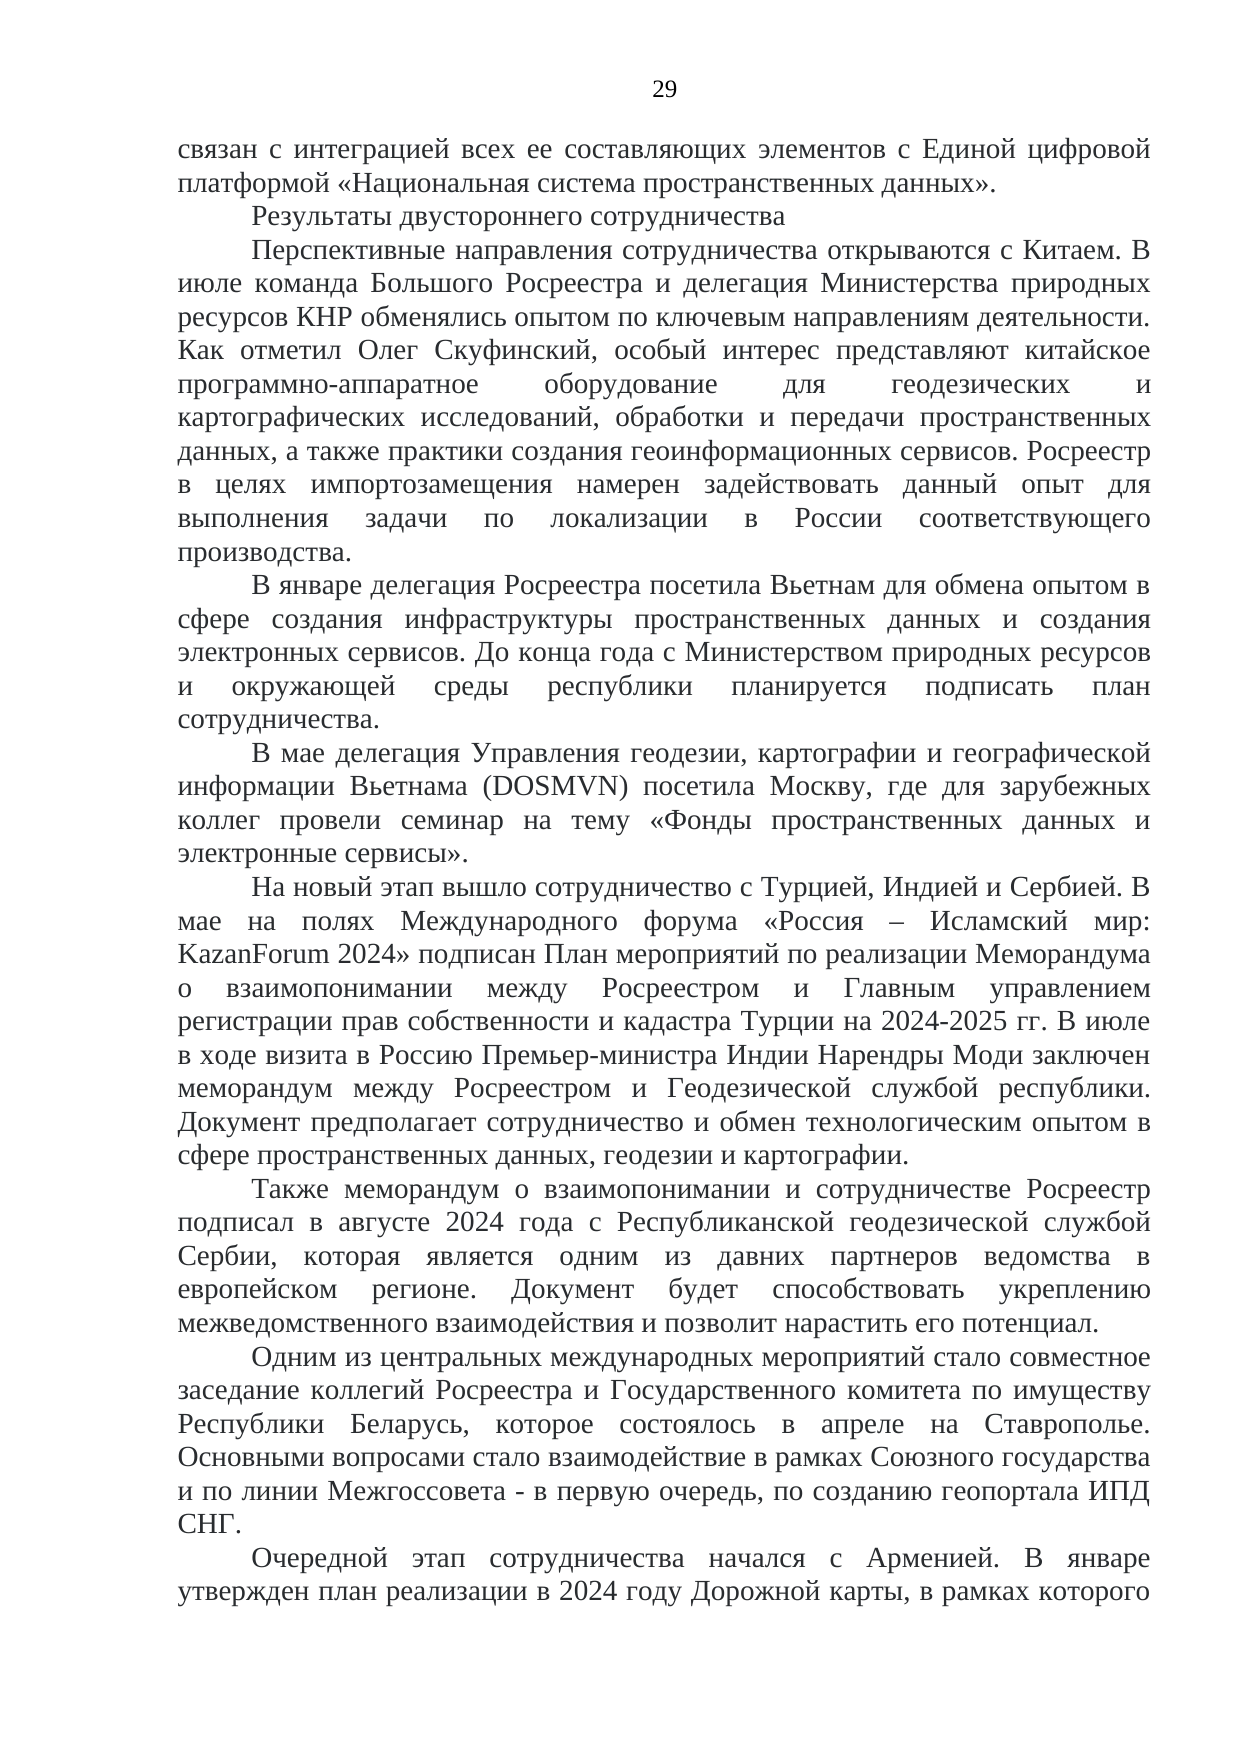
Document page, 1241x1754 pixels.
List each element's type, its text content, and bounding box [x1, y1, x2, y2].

text В январе делегация Росреестра посетила Вьетнам для обмена опытом в сфере создания инфраструктуры пространственных данных и создания электронных сервисов. До конца года с Министерством природных ресурсов и окружающей среды республики планируется подписать план сотрудничества. [177, 567, 1152, 735]
text На новый этап вышло сотрудничество с Турцией, Индией и Сербией. В мае на полях Международного форума «Россия – Исламский мир: KazanForum 2024» подписан План мероприятий по реализации Меморандума о взаимопонимании между Росреестром и Главным управлением регистрации прав собственности и кадастра Турции на 2024-2025 гг. В июле в ходе визита в Россию Премьер-министра Индии Нарендры Моди заключен меморандум между Росреестром и Геодезической службой республики. Документ предполагает сотрудничество и обмен технологическим опытом в сфере пространственных данных, геодезии и картографии. [177, 869, 1152, 1171]
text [177, 131, 1152, 198]
text В мае делегация Управления геодезии, картографии и географической информации Вьетнама (DOSMVN) посетила Москву, где для зарубежных коллег провели семинар на тему «Фонды пространственных данных и электронные сервисы». [177, 735, 1152, 869]
text Одним из центральных международных мероприятий стало совместное заседание коллегий Росреестра и Государственного комитета по имуществу Республики Беларусь, которое состоялось в апреле на Ставрополье. Основными вопросами стало взаимодействие в рамках Союзного государства и по линии Межгоссовета - в первую очередь, по созданию геопортала ИПД СНГ. [177, 1339, 1152, 1540]
text Перспективные направления сотрудничества открываются с Китаем. В июле команда Большого Росреестра и делегация Министерства природных ресурсов КНР обменялись опытом по ключевым направлениям деятельности. Как отметил Олег Скуфинский, особый интерес представляют китайское программно-аппаратное оборудование для геодезических и картографических исследований, обработки и передачи пространственных данных, а также практики создания геоинформационных сервисов. Росреестр в целях импортозамещения намерен задействовать данный опыт для выполнения задачи по локализации в России соответствующего производства. [177, 232, 1152, 567]
text Результаты двустороннего сотрудничества [177, 198, 1152, 232]
text Также меморандум о взаимопонимании и сотрудничестве Росреестр подписал в августе 2024 года с Республиканской геодезической службой Сербии, которая является одним из давних партнеров ведомства в европейском регионе. Документ будет способствовать укреплению межведомственного взаимодействия и позволит нарастить его потенциал. [177, 1171, 1152, 1339]
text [177, 1540, 1152, 1607]
